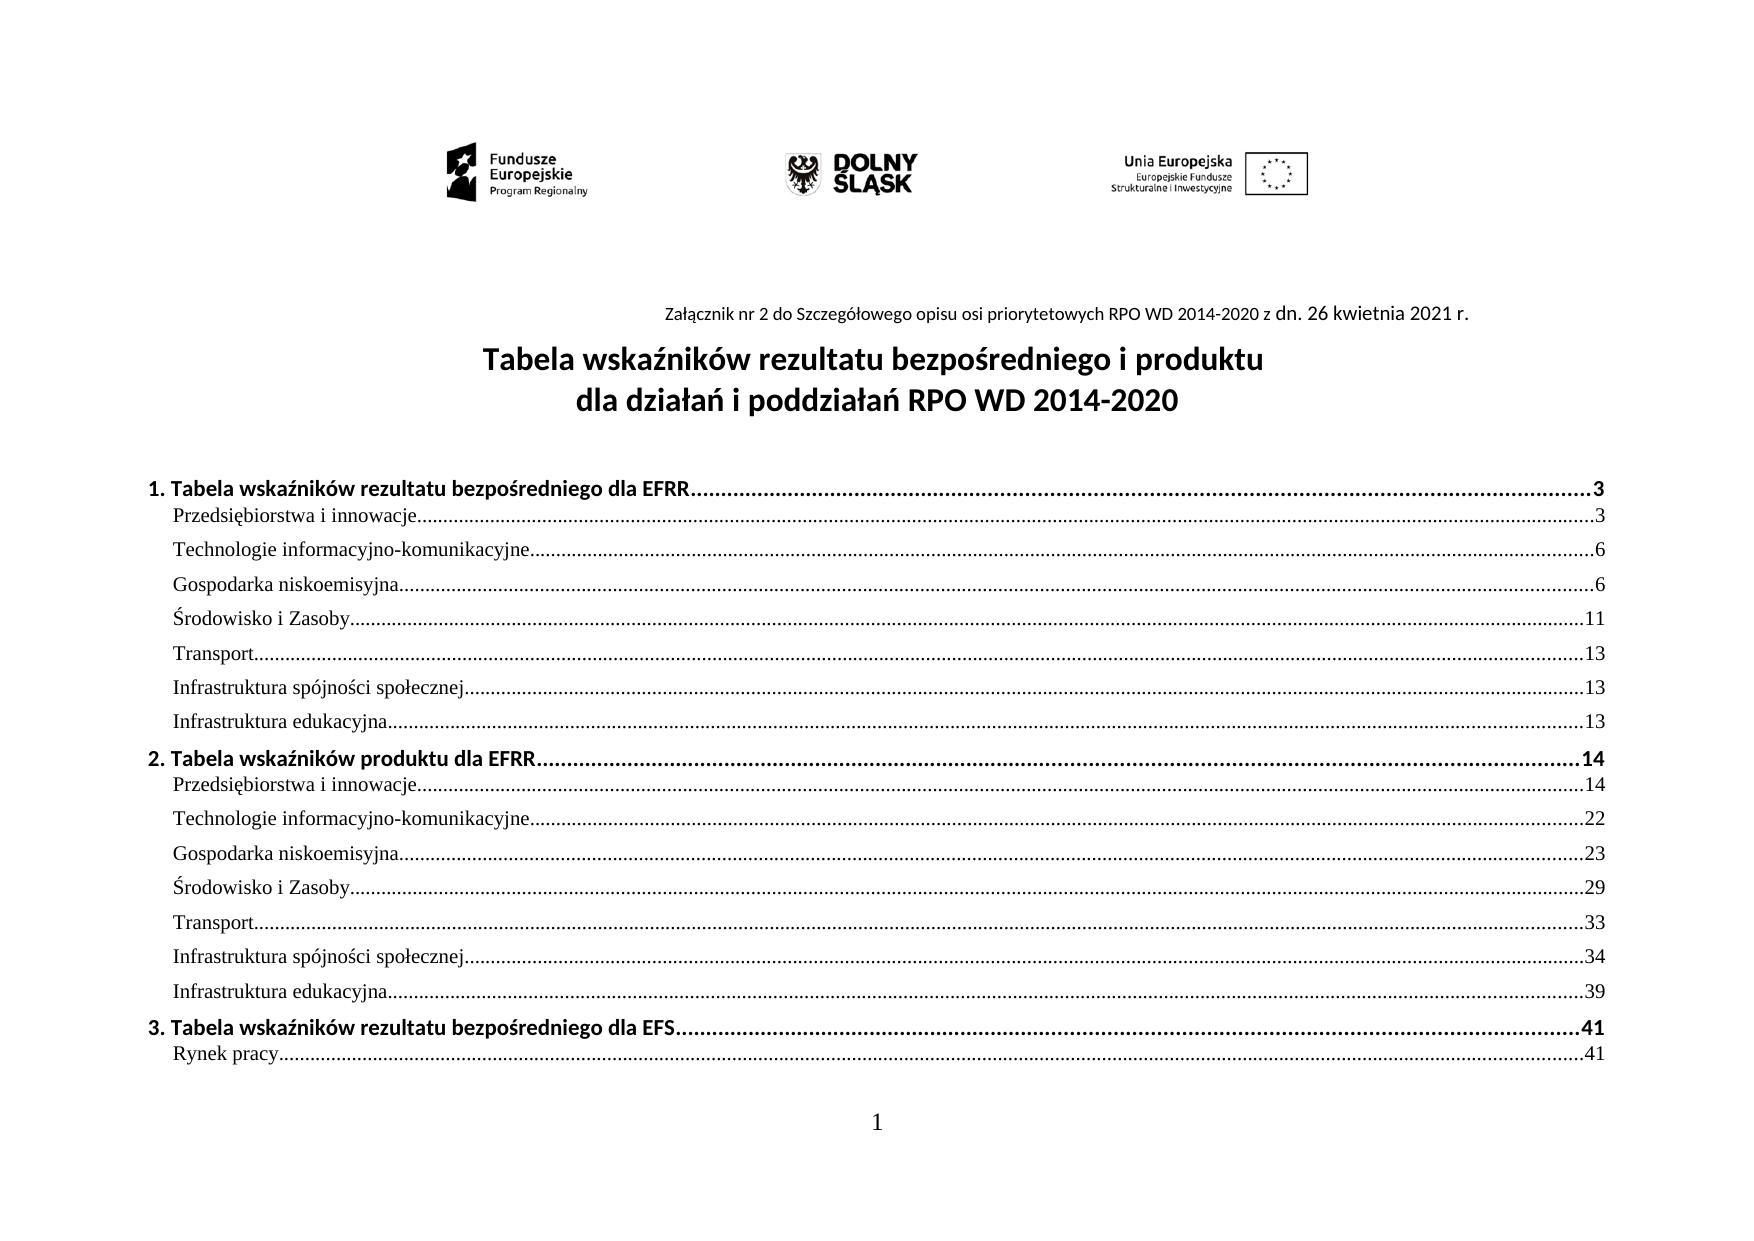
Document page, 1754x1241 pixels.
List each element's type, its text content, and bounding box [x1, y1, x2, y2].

text Przedsiębiorstwa i innowacje 14 [173, 772, 1606, 796]
text Infrastruktura spójności społecznej 13 [173, 675, 1606, 699]
text 1. Tabela wskaźników rezultatu bezpośredniego dla EFRR 3 [148, 474, 1606, 502]
text Gospodarka niskoemisyjna 23 [173, 841, 1606, 865]
text Technologie informacyjno-komunikacyjne 6 [173, 537, 1606, 561]
text Środowisko i Zasoby 29 [173, 875, 1606, 899]
text Gospodarka niskoemisyjna 6 [173, 571, 1606, 596]
text Infrastruktura edukacyjna 13 [173, 709, 1606, 733]
text Transport 13 [173, 640, 1606, 664]
text Załącznik nr 2 do Szczegółowego opisu osi priorytetowych RPO WD 2014-2020 z dn. 26 kwietnia 2021 r. [665, 300, 1606, 326]
text 2. Tabela wskaźników produktu dla EFRR 14 [148, 744, 1606, 772]
text Infrastruktura edukacyjna 39 [173, 979, 1606, 1003]
text Środowisko i Zasoby 11 [173, 606, 1606, 630]
picture [387, 88, 1367, 252]
text Tabela wskaźników rezultatu bezpośredniego i produktu dla działań i poddziałań RPO WD 2014-2020 [148, 338, 1606, 420]
text Transport 33 [173, 910, 1606, 934]
text 3. Tabela wskaźników rezultatu bezpośredniego dla EFS 41 [148, 1013, 1606, 1041]
text Infrastruktura spójności społecznej 34 [173, 944, 1606, 968]
text Technologie informacyjno-komunikacyjne 22 [173, 806, 1606, 830]
text Przedsiębiorstwa i innowacje 3 [173, 502, 1606, 527]
text Rynek pracy 41 [173, 1041, 1606, 1065]
